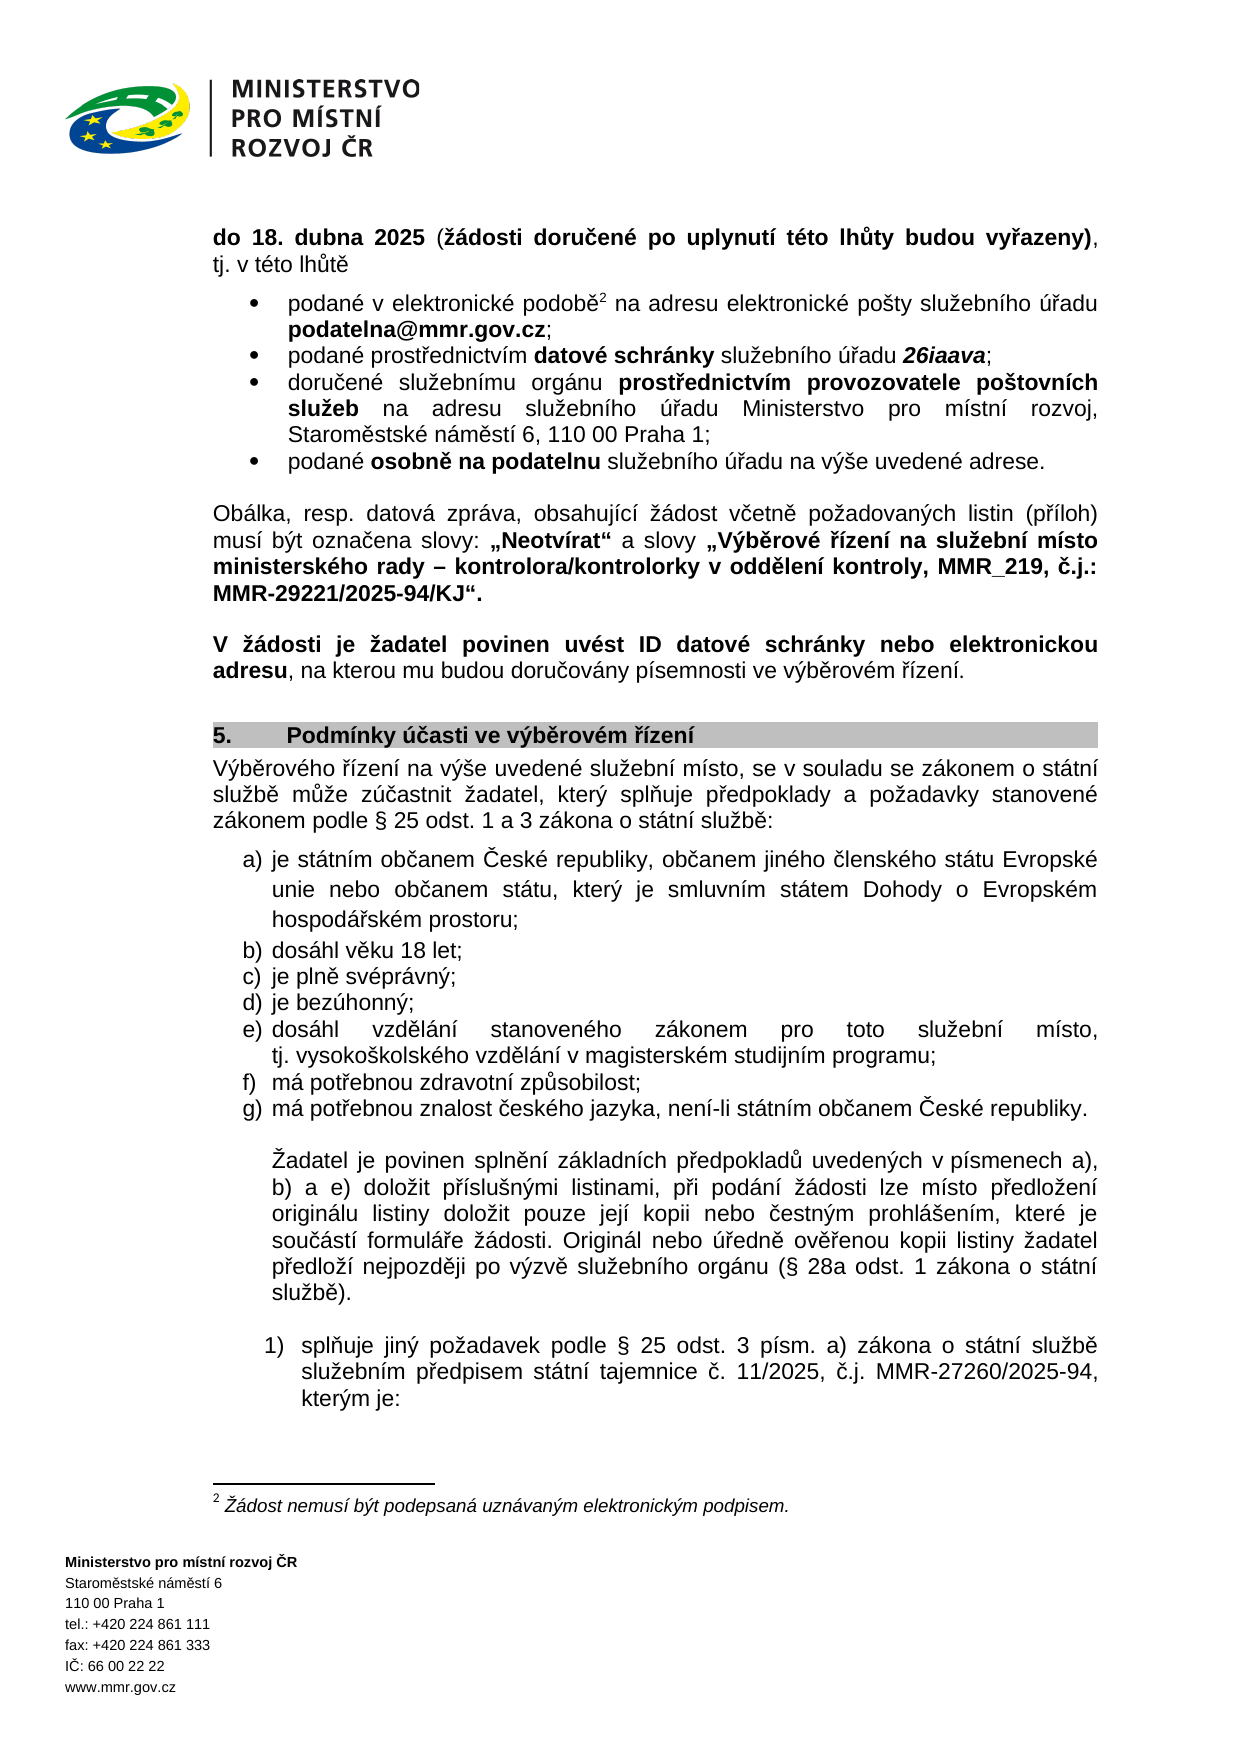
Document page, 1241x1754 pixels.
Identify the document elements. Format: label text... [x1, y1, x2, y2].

list je plně svéprávný; [242, 963, 1098, 989]
list splňuje jiný požadavek podle § 25 odst. 3 písm. a) zákona o státní službě služebním předpisem státní tajemnice č. 11/2025, č.j. MMR-27260/2025-94, kterým je: [264, 1332, 1098, 1411]
list podané osobně na podatelnu služebního úřadu na výše uvedené adrese. [250, 448, 1098, 474]
text Obálka, resp. datová zpráva, obsahující žádost včetně požadovaných listin (příloh) musí být označena slovy: „Neotvírat“ a slovy „Výběrové řízení na služební místo ministerského rady – kontrolora/kontrolorky v oddělení kontroly, MMR_219, č.j.: MMR-29221/2025-94/KJ“. [213, 500, 1098, 606]
text Výběrového řízení na výše uvedené služební místo, se v souladu se zákonem o státní službě může zúčastnit žadatel, který splňuje předpoklady a požadavky stanovené zákonem podle § 25 odst. 1 a 3 zákona o státní službě: [213, 754, 1098, 833]
subtitle 5. Podmínky účasti ve výběrovém řízení [213, 722, 1098, 748]
list podané v elektronické podobě na adresu elektronické pošty služebního úřadu podatelna@mmr.gov.cz; [250, 289, 1098, 342]
list podané prostřednictvím datové schránky služebního úřadu 26iaava; [250, 342, 1098, 369]
picture [65, 79, 420, 157]
list je státním občanem České republiky, občanem jiného členského státu Evropské unie nebo občanem státu, který je smluvním státem Dohody o Evropském hospodářském prostoru; [242, 846, 1098, 933]
list doručené služebnímu orgánu prostřednictvím provozovatele poštovních služeb na adresu služebního úřadu Ministerstvo pro místní rozvoj, Staroměstské náměstí 6, 110 00 Praha 1; [250, 369, 1098, 448]
list je bezúhonný; [242, 989, 1098, 1016]
text V žádosti je žadatel povinen uvést ID datové schránky nebo elektronickou adresu, na kterou mu budou doručovány písemnosti ve výběrovém řízení. [213, 631, 1098, 684]
list má potřebnou zdravotní způsobilost; [242, 1068, 1098, 1095]
list má potřebnou znalost českého jazyka, není-li státním občanem České republiky. [242, 1095, 1098, 1121]
list dosáhl vzdělání stanoveného zákonem pro toto služební místo, tj. vysokoškolského vzdělání v magisterském studijním programu; [242, 1016, 1098, 1068]
text Žadatel je povinen splnění základních předpokladů uvedených v písmenech a), b) a e) doložit příslušnými listinami, při podání žádosti lze místo předložení originálu listiny doložit pouze její kopii nebo čestným prohlášením, které je součástí formuláře žádosti. Originál nebo úředně ověřenou kopii listiny žadatel předloží nejpozději po výzvě služebního orgánu (§ 28a odst. 1 zákona o státní službě). [272, 1147, 1098, 1306]
list dosáhl věku 18 let; [242, 937, 1098, 963]
